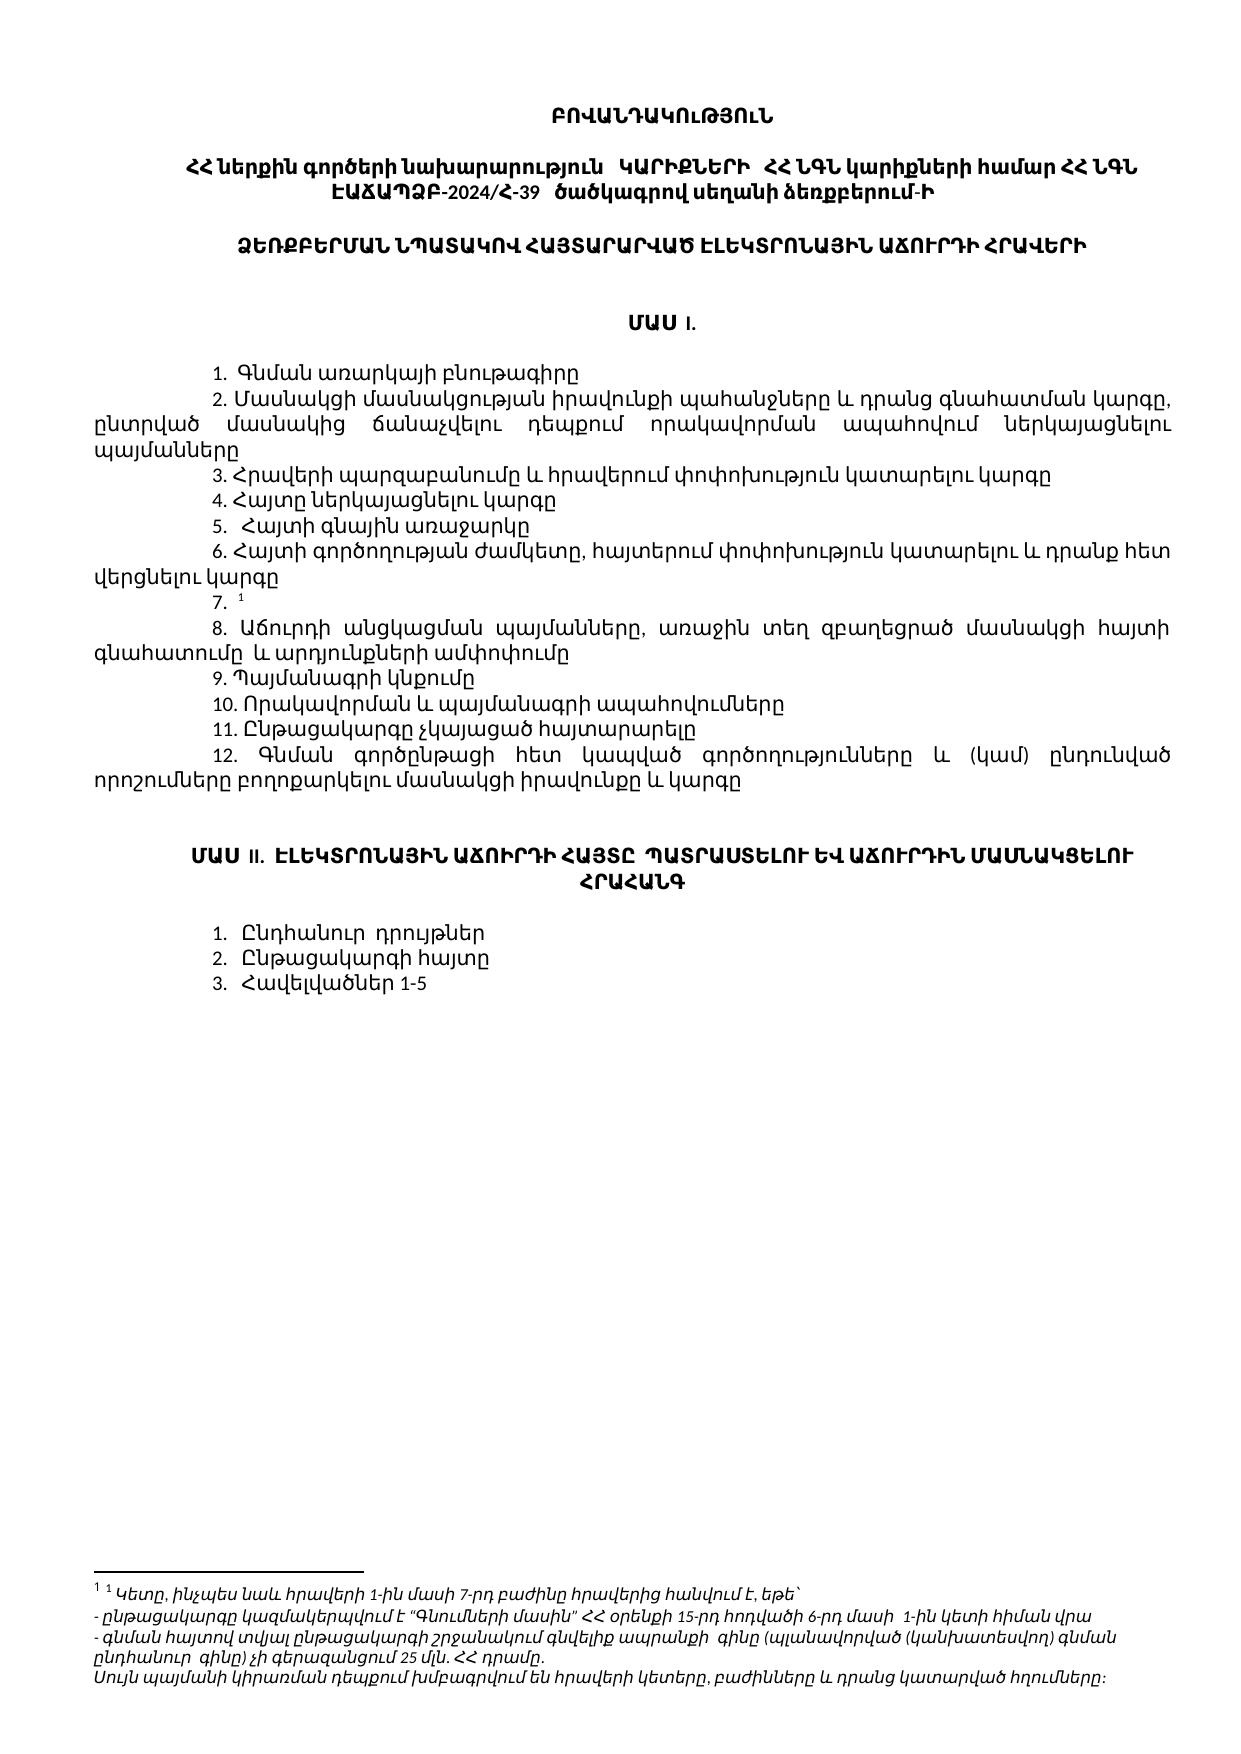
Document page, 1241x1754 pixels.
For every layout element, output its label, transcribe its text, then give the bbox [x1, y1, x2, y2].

text ԲՈՎԱՆԴԱԿՈւԹՅՈւՆ [94, 103, 1171, 128]
text ՀՀ ներքին գործերի նախարարություն ԿԱՐԻՔՆԵՐԻ ՀՀ ՆԳՆ կարիքների համար ՀՀ ՆԳՆ ԷԱՃԱՊՁԲ-2024/Հ-39 ծածկագրով սեղանի ձեռքբերում-Ի [94, 154, 1171, 205]
text 2. Ընթացակարգի հայտը [94, 945, 1171, 971]
text ՄԱՍ II. ԷԼԵԿՏՐՈՆԱՅԻՆ ԱՃՈԻՐԴԻ ՀԱՅՏԸ ՊԱՏՐԱՍՏԵԼՈՒ ԵՎ ԱՃՈՒՐԴԻՆ ՄԱՍՆԱԿՑԵԼՈՒ ՀՐԱՀԱՆԳ [94, 843, 1171, 894]
text ՁԵՌՔԲԵՐՄԱՆ ՆՊԱՏԱԿՈՎ ՀԱՅՏԱՐԱՐՎԱԾ ԷԼԵԿՏՐՈՆԱՅԻՆ ԱՃՈՒՐԴԻ ՀՐԱՎԵՐԻ [94, 233, 1171, 259]
text 3. Հավելվածներ 1-5 [94, 971, 1171, 996]
text 9. Պայմանագրի կնքումը [94, 666, 1171, 691]
text 7. 1 [94, 589, 1171, 615]
text 5. Հայտի գնային առաջարկը [94, 513, 1171, 538]
text 2. Մասնակցի մասնակցության իրավունքի պահանջները և դրանց գնահատման կարգը, ընտրված մասնակից ճանաչվելու դեպքում որակավորման ապահովում ներկայացնելու պայմանները [94, 386, 1171, 462]
text 1. Ընդհանուր դրույթներ [94, 920, 1171, 945]
text 4. Հայտը ներկայացնելու կարգը [94, 488, 1171, 513]
text 3. Հրավերի պարզաբանումը և հրավերում փոփոխություն կատարելու կարգը [94, 462, 1171, 488]
text 11. Ընթացակարգը չկայացած հայտարարելը [94, 716, 1171, 742]
text ՄԱՍ I. [94, 310, 1171, 335]
text 12. Գնման գործընթացի հետ կապված գործողությունները և (կամ) ընդունված որոշումները բողոքարկելու մասնակցի իրավունքը և կարգը [94, 742, 1171, 793]
text 1. Գնման առարկայի բնութագիրը [94, 361, 1171, 386]
text 8. Աճուրդի անցկացման պայմանները, առաջին տեղ զբաղեցրած մասնակցի հայտի գնահատումը և արդյունքների ամփոփումը [94, 615, 1171, 666]
text 10. Որակավորման և պայմանագրի ապահովումները [94, 691, 1171, 716]
text 6. Հայտի գործողության ժամկետը, հայտերում փոփոխություն կատարելու և դրանք հետ վերցնելու կարգը [94, 538, 1171, 589]
